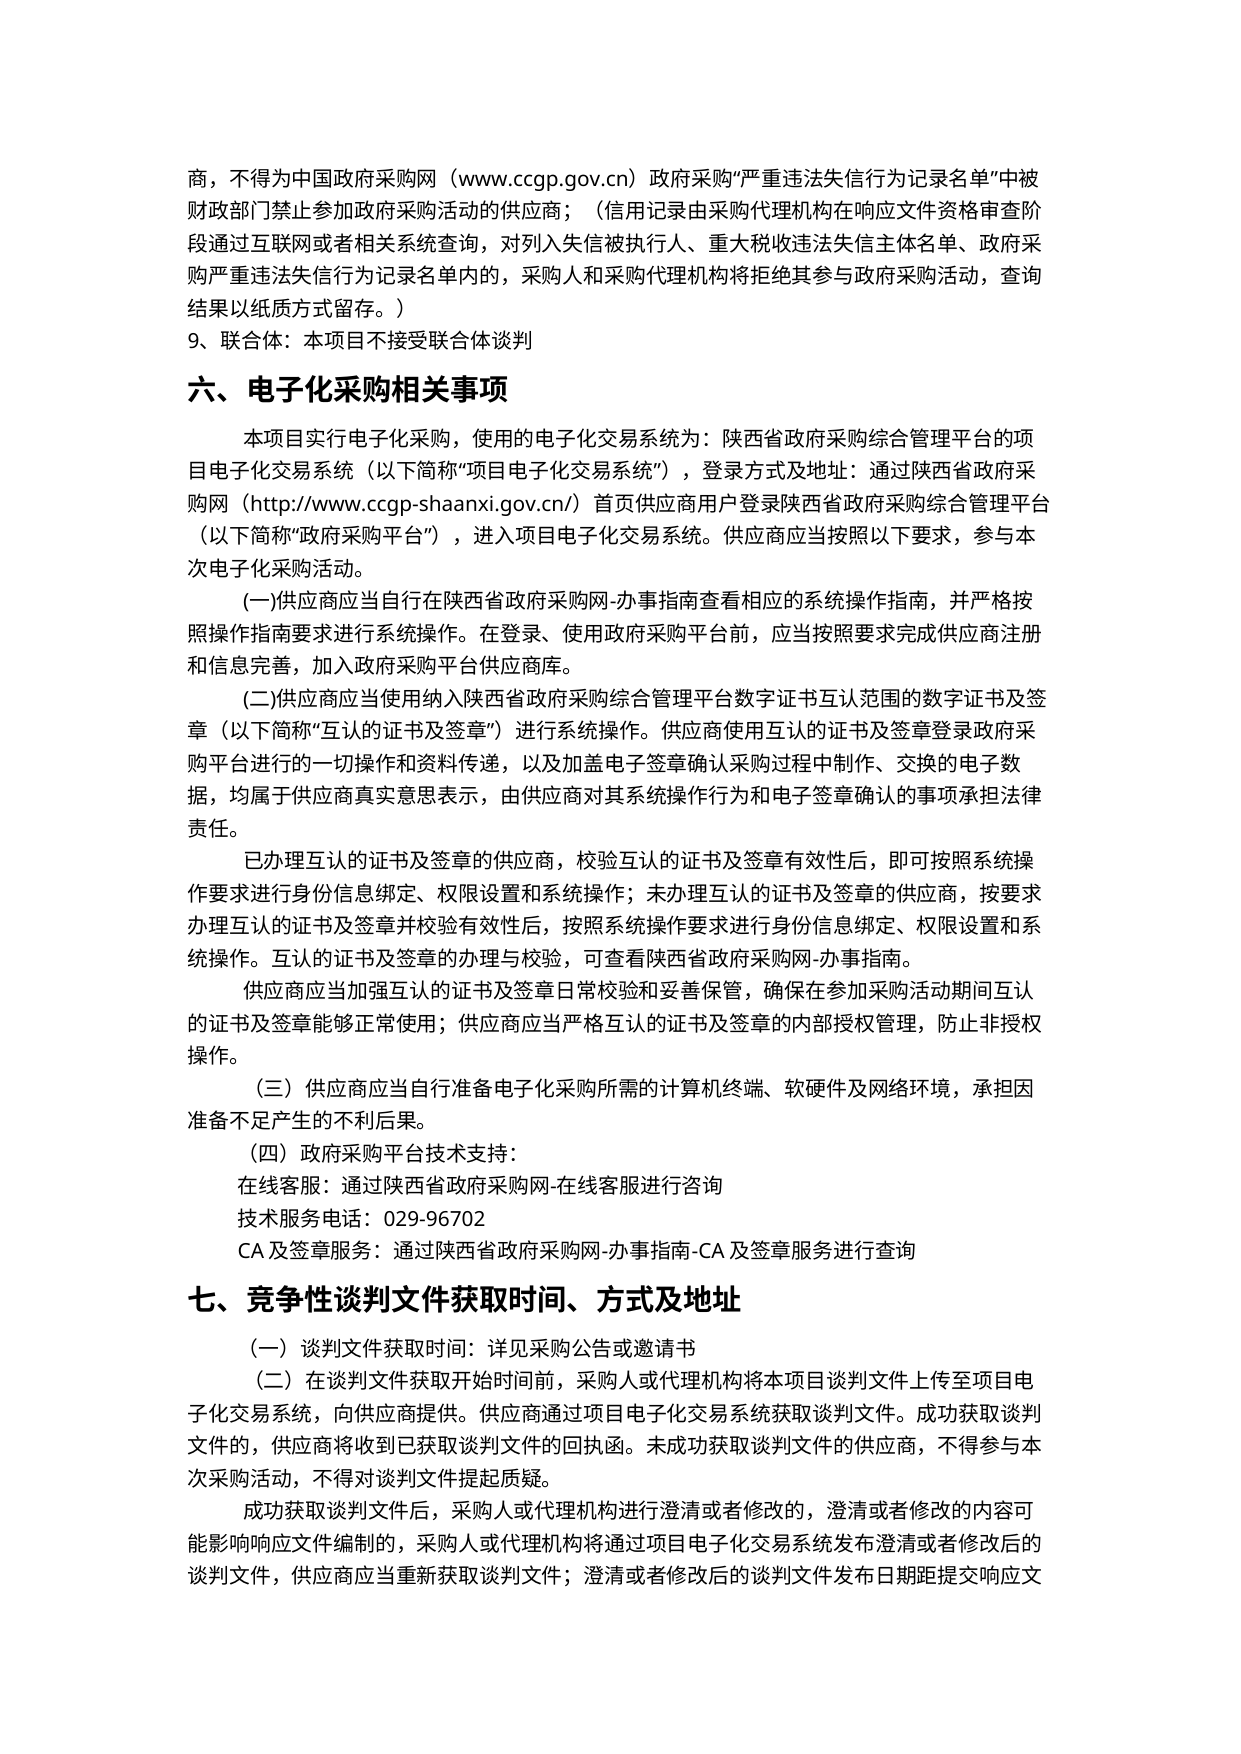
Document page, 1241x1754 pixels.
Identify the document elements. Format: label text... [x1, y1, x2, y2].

text 已办理互认的证书及签章的供应商，校验互认的证书及签章有效性后，即可按照系统操作要求进行身份信息绑定、权限设置和系统操作；未办理互认的证书及签章的供应商，按要求办理互认的证书及签章并校验有效性后，按照系统操作要求进行身份信息绑定、权限设置和系统操作。互认的证书及签章的办理与校验，可查看陕西省政府采购网-办事指南。 [187, 844, 1053, 974]
text (二)供应商应当使用纳入陕西省政府采购综合管理平台数字证书互认范围的数字证书及签章（以下简称“互认的证书及签章”）进行系统操作。供应商使用互认的证书及签章登录政府采购平台进行的一切操作和资料传递，以及加盖电子签章确认采购过程中制作、交换的电子数据，均属于供应商真实意思表示，由供应商对其系统操作行为和电子签章确认的事项承担法律责任。 [187, 682, 1053, 844]
text 七、竞争性谈判文件获取时间、方式及地址 [187, 1267, 1053, 1332]
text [187, 162, 1053, 324]
text （三）供应商应当自行准备电子化采购所需的计算机终端、软硬件及网络环境，承担因准备不足产生的不利后果。 [187, 1072, 1053, 1137]
text (一)供应商应当自行在陕西省政府采购网-办事指南查看相应的系统操作指南，并严格按照操作指南要求进行系统操作。在登录、使用政府采购平台前，应当按照要求完成供应商注册和信息完善，加入政府采购平台供应商库。 [187, 584, 1053, 682]
text 9、联合体：本项目不接受联合体谈判 [187, 324, 1053, 357]
text （一）谈判文件获取时间：详见采购公告或邀请书 [187, 1332, 1053, 1364]
text 在线客服：通过陕西省政府采购网-在线客服进行咨询 [187, 1169, 1053, 1202]
text 技术服务电话：029-96702 [187, 1202, 1053, 1234]
text （二）在谈判文件获取开始时间前，采购人或代理机构将本项目谈判文件上传至项目电子化交易系统，向供应商提供。供应商通过项目电子化交易系统获取谈判文件。成功获取谈判文件的，供应商将收到已获取谈判文件的回执函。未成功获取谈判文件的供应商，不得参与本次采购活动，不得对谈判文件提起质疑。 [187, 1364, 1053, 1494]
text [187, 1494, 1053, 1592]
text （四）政府采购平台技术支持： [187, 1137, 1053, 1169]
text 供应商应当加强互认的证书及签章日常校验和妥善保管，确保在参加采购活动期间互认的证书及签章能够正常使用；供应商应当严格互认的证书及签章的内部授权管理，防止非授权操作。 [187, 974, 1053, 1072]
text CA及签章服务：通过陕西省政府采购网-办事指南-CA及签章服务进行查询 [187, 1234, 1053, 1267]
text 本项目实行电子化采购，使用的电子化交易系统为：陕西省政府采购综合管理平台的项目电子化交易系统（以下简称“项目电子化交易系统”），登录方式及地址：通过陕西省政府采购网（http://www.ccgp-shaanxi.gov.cn/）首页供应商用户登录陕西省政府采购综合管理平台（以下简称“政府采购平台”），进入项目电子化交易系统。供应商应当按照以下要求，参与本次电子化采购活动。 [187, 422, 1053, 584]
text 六、电子化采购相关事项 [187, 357, 1053, 422]
